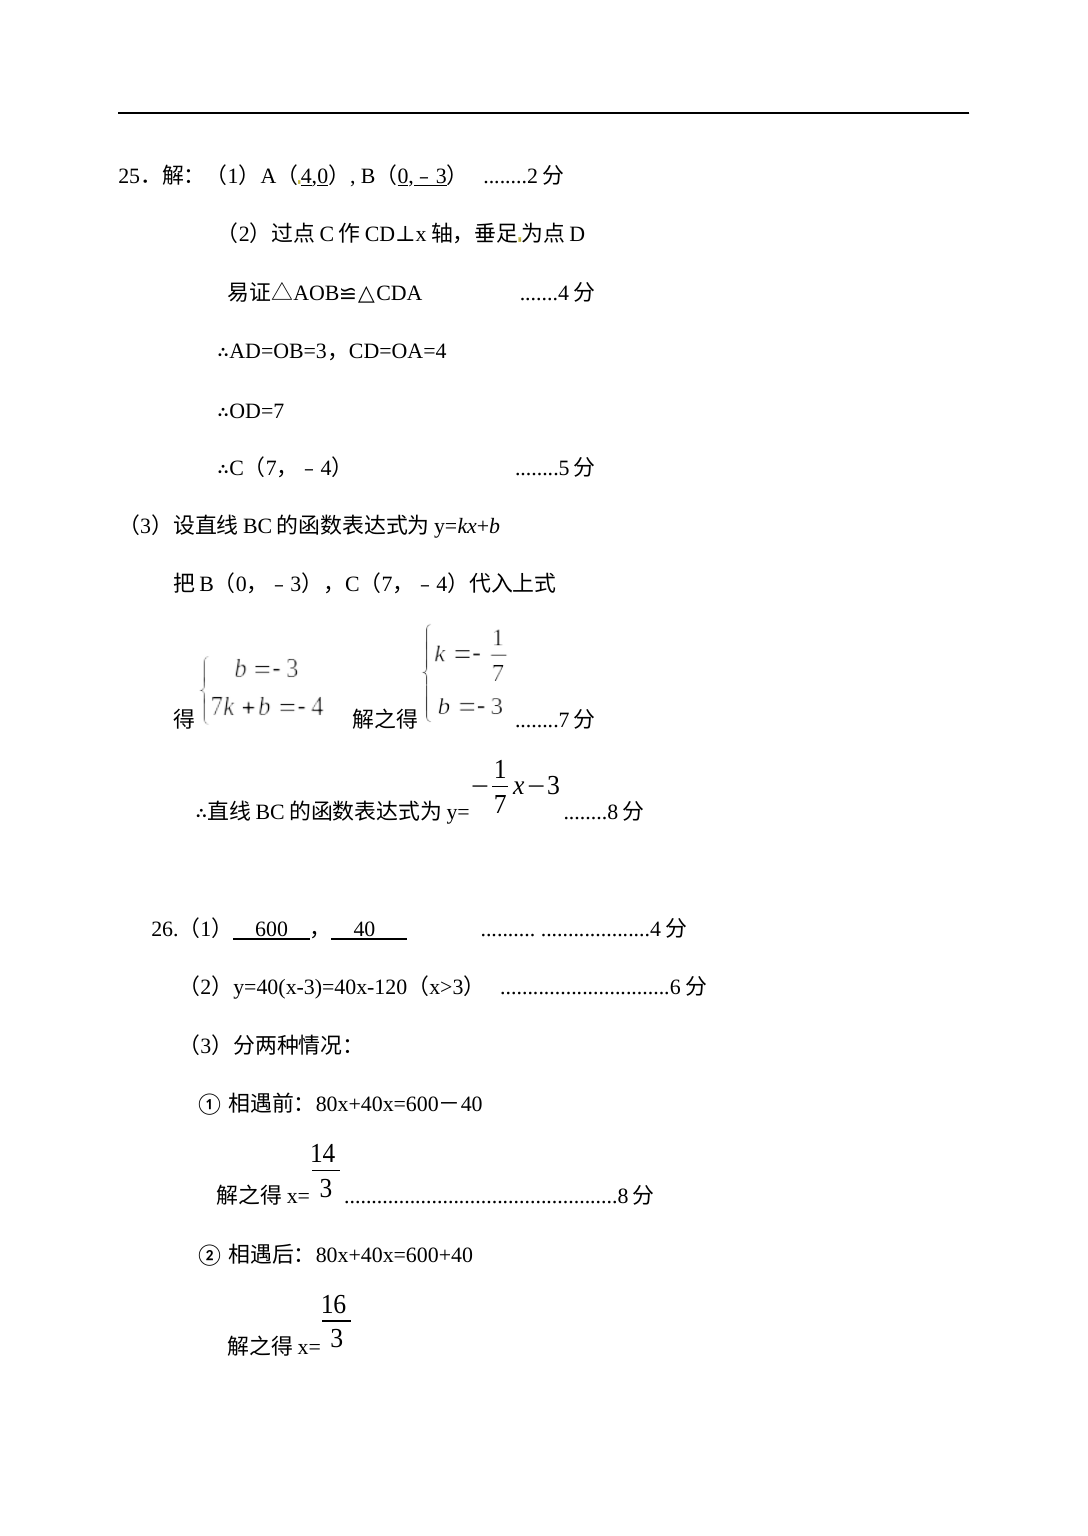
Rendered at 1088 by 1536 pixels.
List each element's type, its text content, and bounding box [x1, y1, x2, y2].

text 26.（1） 600 ， 40 .......... ....................4分 [118, 905, 969, 943]
text ②相遇后：80x+40x=600+40 [118, 1231, 969, 1268]
text ∴AD=OB=3，CD=OA=4 [118, 327, 969, 364]
text 易证△AOB≌△CDA .......4分 [118, 269, 969, 306]
text ∴C（7，﹣4） ........5分 [118, 444, 969, 481]
text ∴直线BC的函数表达式为y=........8分 [118, 755, 969, 826]
list 设直线BC的函数表达式为y=kx+b [118, 502, 969, 539]
text ①相遇前：80x+40x=600－40 [118, 1080, 969, 1118]
text ∴OD=7 [118, 385, 969, 423]
text （2）过点C作CD⊥x轴，垂足为点D [118, 210, 969, 248]
text 解之得x=..................................................8分 [118, 1138, 969, 1210]
text 解之得x= [118, 1289, 969, 1360]
text （2）y=40(x-3)=40x-120（x>3） ...............................6分 [118, 963, 969, 1001]
text 25．解：（1）A（4,0）, B（0,﹣3） ........2分 [118, 152, 969, 189]
text 得 解之得 ........7分 [118, 619, 969, 734]
text （3）分两种情况： [118, 1022, 969, 1059]
text 把B（0，﹣3），C（7，﹣4）代入上式 [118, 560, 969, 598]
